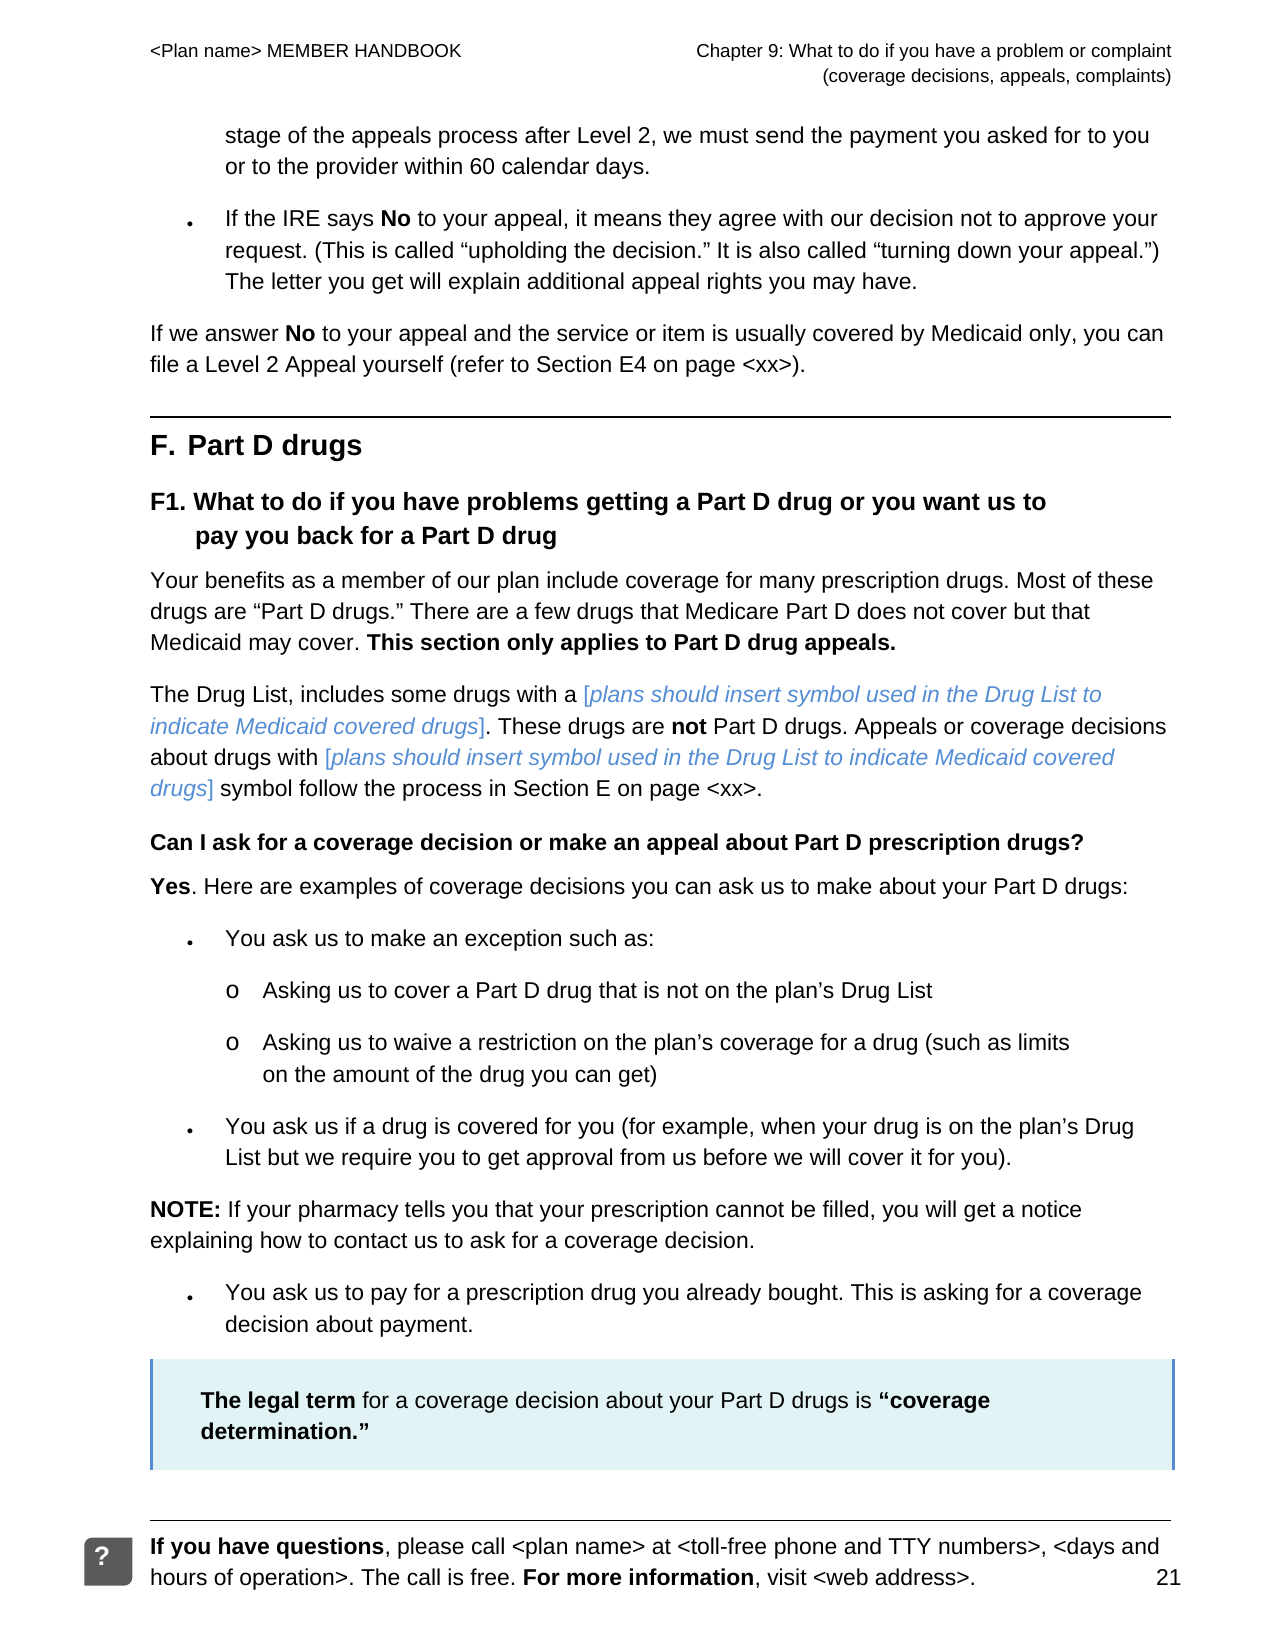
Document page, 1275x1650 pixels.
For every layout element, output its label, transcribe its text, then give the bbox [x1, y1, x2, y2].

subtitle Can I ask for a coverage decision or make an appeal about Part D prescription drugs? [150, 824, 1096, 857]
subtitle F1. What to do if you have problems getting a Part D drug or you want us to pay you back for a Part D drug [150, 484, 1096, 551]
list You ask us to pay for a prescription drug you already bought. This is asking for a coverage decision about payment. [187, 1276, 1171, 1338]
list Asking us to waive a restriction on the plan’s coverage for a drug (such as limits on the amount of the drug you can get) [225, 1026, 1096, 1088]
subtitle Part D drugs [150, 418, 1171, 463]
list NOTE: If your pharmacy tells you that your prescription cannot be filled, you will get a notice explaining how to contact us to ask for a coverage decision. [150, 1192, 1171, 1255]
list You ask us to make an exception such as: [187, 922, 1171, 953]
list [187, 118, 1171, 181]
text The Drug List, includes some drugs with a [plans should insert symbol used in the Drug List to indicate Medicaid covered drugs]. These drugs are not Part D drugs. Appeals or coverage decisions about drugs with [plans should insert symbol used in the Drug List to indicate Medicaid covered drugs] symbol follow the process in Section E on page <xx>. [150, 678, 1171, 803]
table_header The legal term for a coverage decision about your Part D drugs is “coverage determination.” [153, 1362, 1172, 1466]
list Asking us to cover a Part D drug that is not on the plan’s Drug List [225, 974, 1096, 1005]
text If we answer No to your appeal and the service or item is usually covered by Medicaid only, you can file a Level 2 Appeal yourself (refer to Section E4 on page <xx>). [150, 316, 1171, 379]
list You ask us if a drug is covered for you (for example, when your drug is on the plan’s Drug List but we require you to get approval from us before we will cover it for you). [187, 1109, 1171, 1172]
text Your benefits as a member of our plan include coverage for many prescription drugs. Most of these drugs are “Part D drugs.” There are a few drugs that Medicare Part D does not cover but that Medicaid may cover. This section only applies to Part D drug appeals. [150, 563, 1171, 657]
list If the IRE says No to your appeal, it means they agree with our decision not to approve your request. (This is called “upholding the decision.” It is also called “turning down your appeal.”) The letter you get will explain additional appeal rights you may have. [187, 202, 1171, 296]
text Yes. Here are examples of coverage decisions you can ask us to make about your Part D drugs: [150, 869, 1171, 901]
